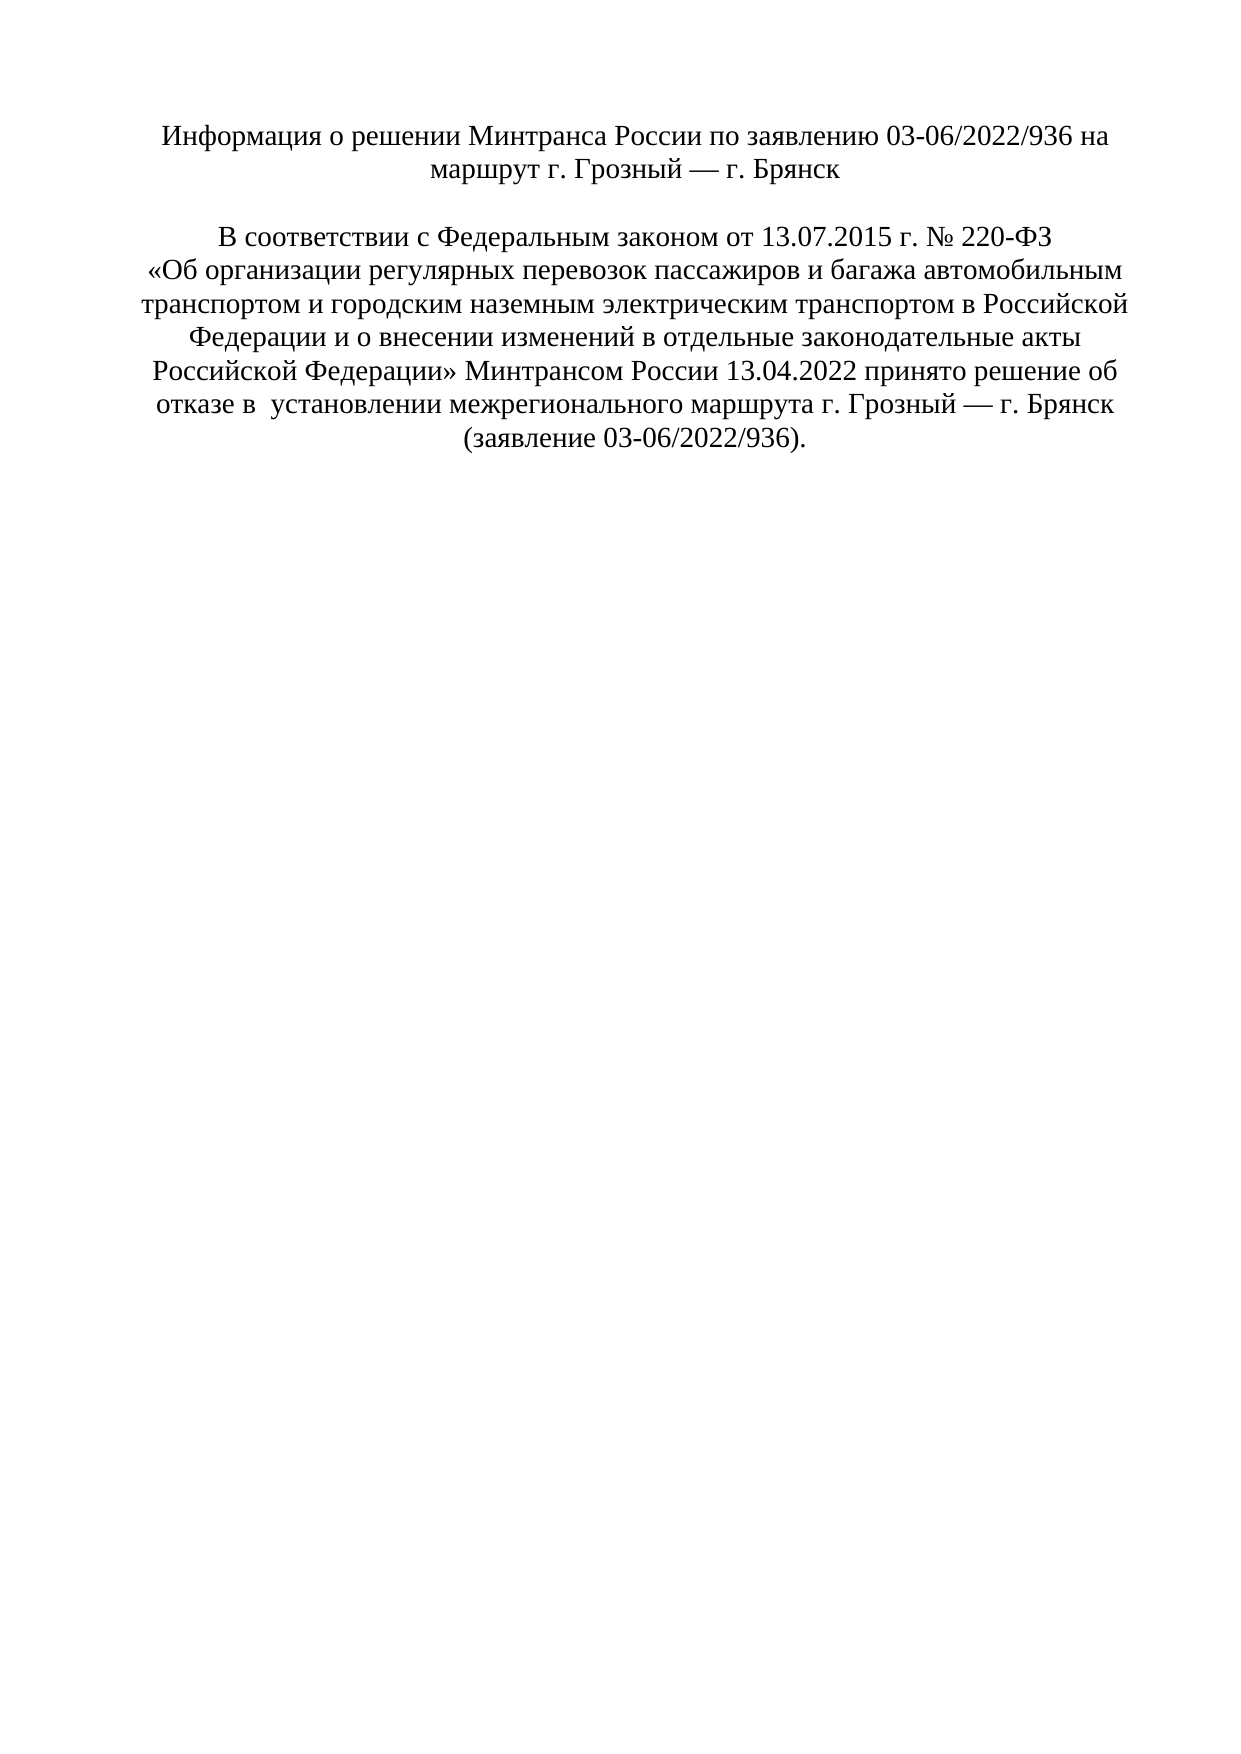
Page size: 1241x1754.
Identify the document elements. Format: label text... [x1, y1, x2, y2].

text Информация о решении Минтранса России по заявлению 03-06/2022/936 на маршрут г. Грозный — г. Брянск [118, 118, 1152, 185]
text В соответствии с Федеральным законом от 13.07.2015 г. № 220-ФЗ «Об организации регулярных перевозок пассажиров и багажа автомобильным транспортом и городским наземным электрическим транспортом в Российской Федерации и о внесении изменений в отдельные законодательные акты Российской Федерации» Минтрансом России 13.04.2022 принято решение об отказе в установлении межрегионального маршрута г. Грозный — г. Брянск (заявление 03-06/2022/936). [118, 219, 1152, 453]
